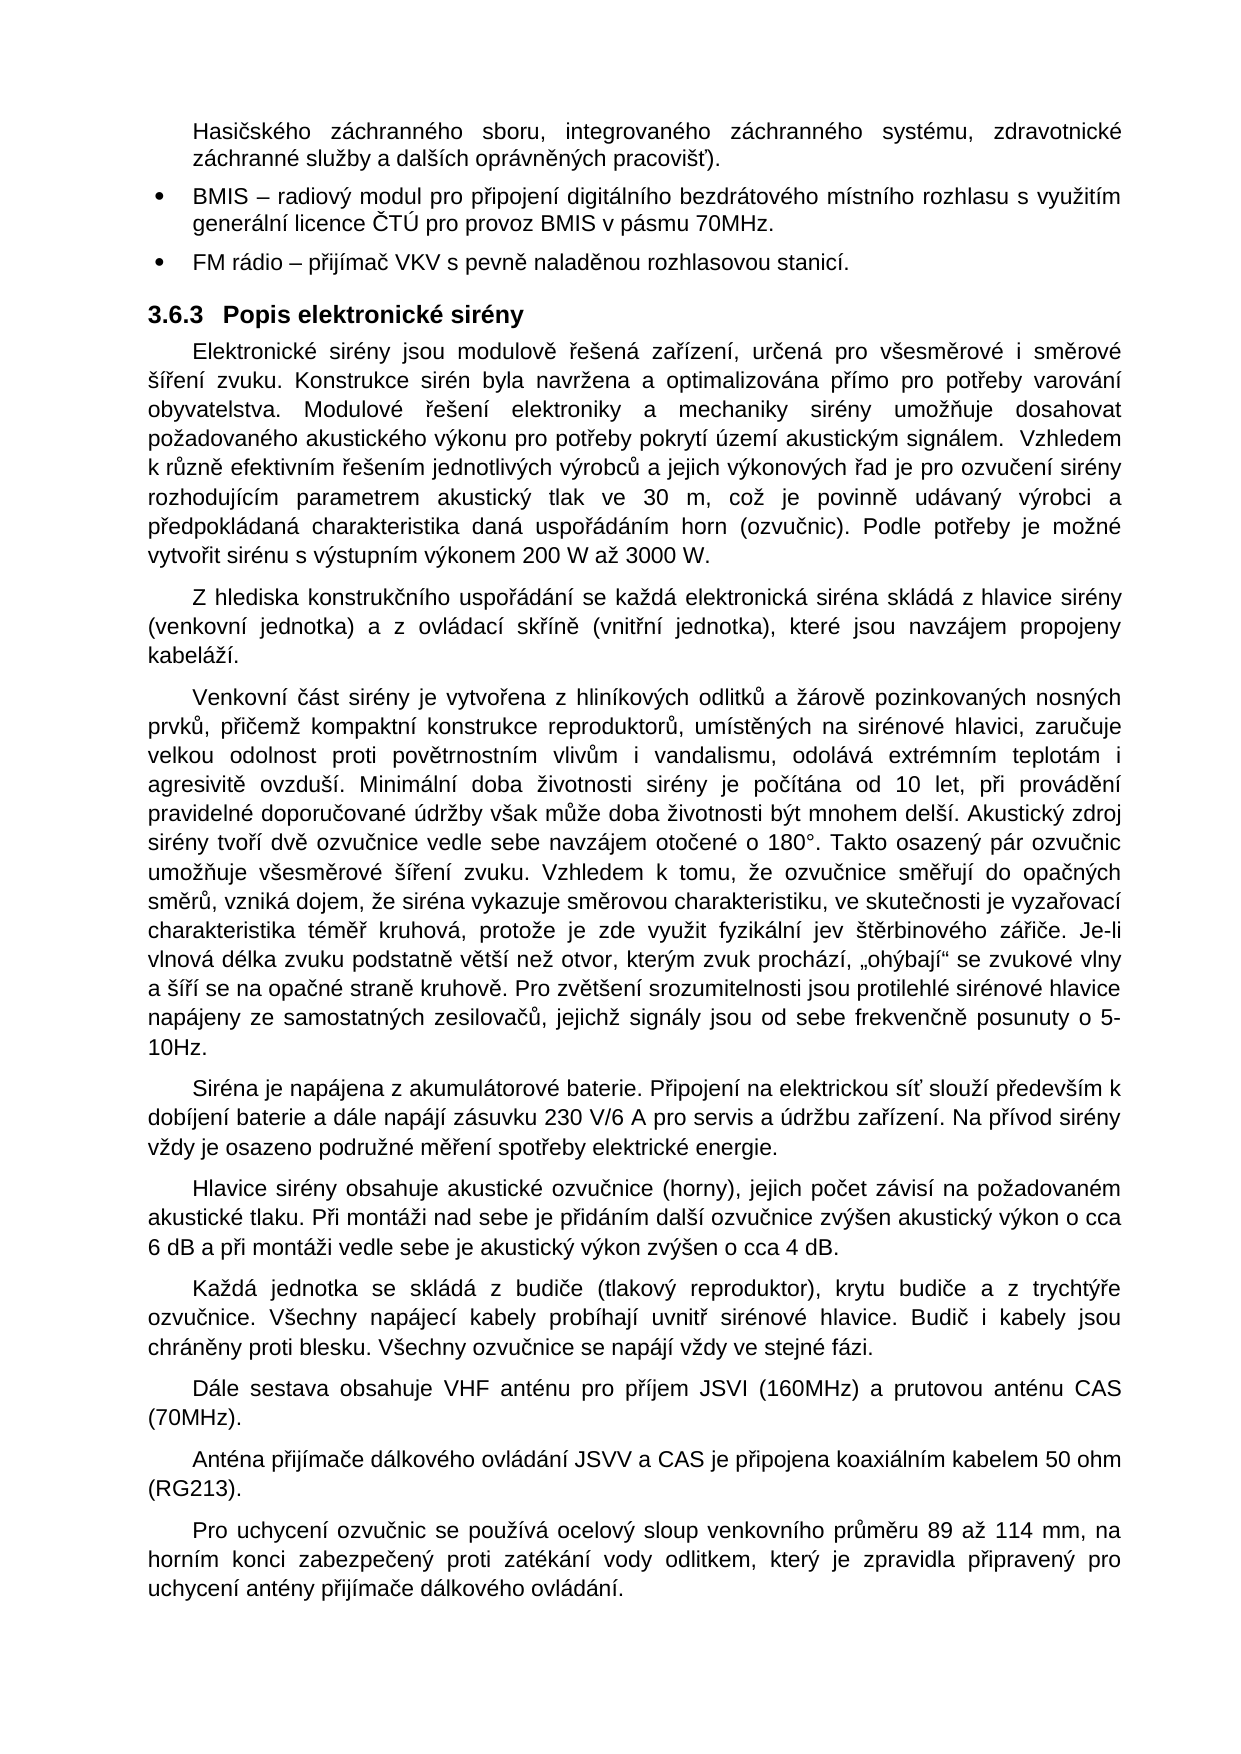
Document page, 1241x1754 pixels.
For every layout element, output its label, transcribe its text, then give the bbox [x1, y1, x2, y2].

list FM rádio – přijímač VKV s pevně naladěnou rozhlasovou stanicí. [155, 248, 1122, 275]
text Pro uchycení ozvučnic se používá ocelový sloup venkovního průměru 89 až 114 mm, na horním konci zabezpečený proti zatékání vody odlitkem, který je zpravidla připravený pro uchycení antény přijímače dálkového ovládání. [148, 1514, 1122, 1602]
text Siréna je napájena z akumulátorové baterie. Připojení na elektrickou síť slouží především k dobíjení baterie a dále napájí zásuvku 230 V/6 A pro servis a údržbu zařízení. Na přívod sirény vždy je osazeno podružné měření spotřeby elektrické energie. [148, 1072, 1122, 1160]
text Z hlediska konstrukčního uspořádání se každá elektronická siréna skládá z hlavice sirény (venkovní jednotka) a z ovládací skříně (vnitřní jednotka), které jsou navzájem propojeny kabeláží. [148, 581, 1122, 668]
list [155, 118, 1122, 171]
text Venkovní část sirény je vytvořena z hliníkových odlitků a žárově pozinkovaných nosných prvků, přičemž kompaktní konstrukce reproduktorů, umístěných na sirénové hlavici, zaručuje velkou odolnost proti povětrnostním vlivům i vandalismu, odolává extrémním teplotám i agresivitě ovzduší. Minimální doba životnosti sirény je počítána od 10 let, při provádění pravidelné doporučované údržby však může doba životnosti být mnohem delší. Akustický zdroj sirény tvoří dvě ozvučnice vedle sebe navzájem otočené o 180°. Takto osazený pár ozvučnic umožňuje všesměrové šíření zvuku. Vzhledem k tomu, že ozvučnice směřují do opačných směrů, vzniká dojem, že siréna vykazuje směrovou charakteristiku, ve skutečnosti je vyzařovací charakteristika téměř kruhová, protože je zde využit fyzikální jev štěrbinového zářiče. Je-li vlnová délka zvuku podstatně větší než otvor, kterým zvuk prochází, „ohýbají“ se zvukové vlny a šíří se na opačné straně kruhově. Pro zvětšení srozumitelnosti jsou protilehlé sirénové hlavice napájeny ze samostatných zesilovačů, jejichž signály jsou od sebe frekvenčně posunuty o 5-10Hz. [148, 681, 1122, 1060]
text Každá jednotka se skládá z budiče (tlakový reproduktor), krytu budiče a z trychtýře ozvučnice. Všechny napájecí kabely probíhají uvnitř sirénové hlavice. Budič i kabely jsou chráněny proti blesku. Všechny ozvučnice se napájí vždy ve stejné fázi. [148, 1272, 1122, 1360]
text Hlavice sirény obsahuje akustické ozvučnice (horny), jejich počet závisí na požadovaném akustické tlaku. Při montáži nad sebe je přidáním další ozvučnice zvýšen akustický výkon o cca 6 dB a při montáži vedle sebe je akustický výkon zvýšen o cca 4 dB. [148, 1172, 1122, 1260]
text Elektronické sirény jsou modulově řešená zařízení, určená pro všesměrové i směrové šíření zvuku. Konstrukce sirén byla navržena a optimalizována přímo pro potřeby varování obyvatelstva. Modulové řešení elektroniky a mechaniky sirény umožňuje dosahovat požadovaného akustického výkonu pro potřeby pokrytí území akustickým signálem. Vzhledem k různě efektivním řešením jednotlivých výrobců a jejich výkonových řad je pro ozvučení sirény rozhodujícím parametrem akustický tlak ve 30 m, což je povinně udávaný výrobci a předpokládaná charakteristika daná uspořádáním horn (ozvučnic). Podle potřeby je možné vytvořit sirénu s výstupním výkonem 200 W až 3000 W. [148, 335, 1122, 568]
text Anténa přijímače dálkového ovládání JSVV a CAS je připojena koaxiálním kabelem 50 ohm (RG213). [148, 1443, 1122, 1502]
list BMIS – radiový modul pro připojení digitálního bezdrátového místního rozhlasu s využitím generální licence ČTÚ pro provoz BMIS v pásmu 70MHz. [155, 183, 1122, 236]
list Popis elektronické sirény [148, 300, 1122, 329]
text Dále sestava obsahuje VHF anténu pro příjem JSVI (160MHz) a prutovou anténu CAS (70MHz). [148, 1372, 1122, 1431]
